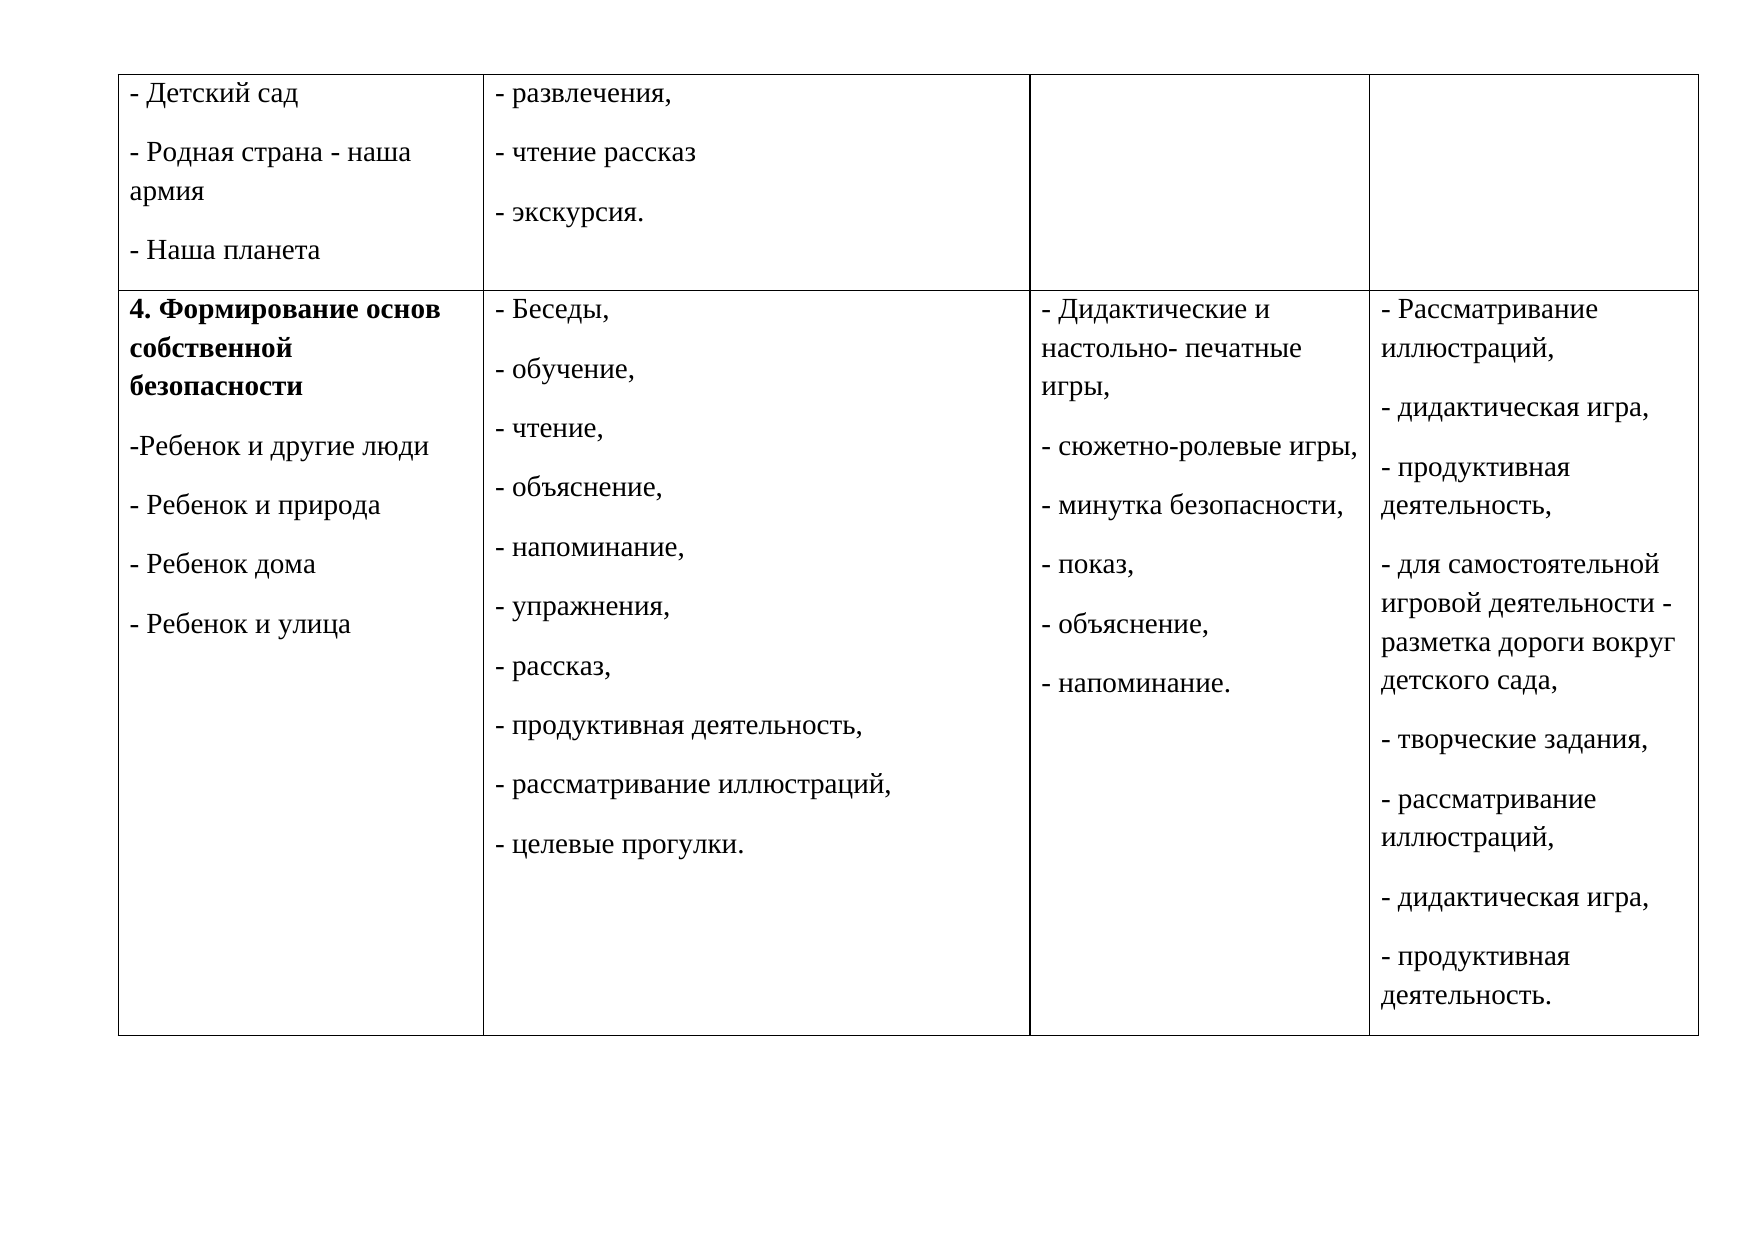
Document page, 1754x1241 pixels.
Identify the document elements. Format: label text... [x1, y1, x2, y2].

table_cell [1031, 75, 1369, 290]
table_cell 4. Формирование основ собственной безопасности -Ребенок и другие люди - Ребенок и природа - Ребенок дома - Ребенок и улица [119, 291, 483, 1035]
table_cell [119, 75, 483, 290]
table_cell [484, 75, 1029, 290]
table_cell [1370, 75, 1698, 290]
table_cell - Дидактические и настольно- печатные игры, - сюжетно-ролевые игры, - минутка безопасности, - показ, - объяснение, - напоминание. [1031, 291, 1369, 1035]
table_cell - Беседы, - обучение, - чтение, - объяснение, - напоминание, - упражнения, - рассказ, - продуктивная деятельность, - рассматривание иллюстраций, - целевые прогулки. [484, 291, 1029, 1035]
table_cell - Рассматривание иллюстраций, - дидактическая игра, - продуктивная деятельность, - для самостоятельной игровой деятельности - разметка дороги вокруг детского сада, - творческие задания, - рассматривание иллюстраций, - дидактическая игра, - продуктивная деятельность. [1370, 291, 1698, 1035]
